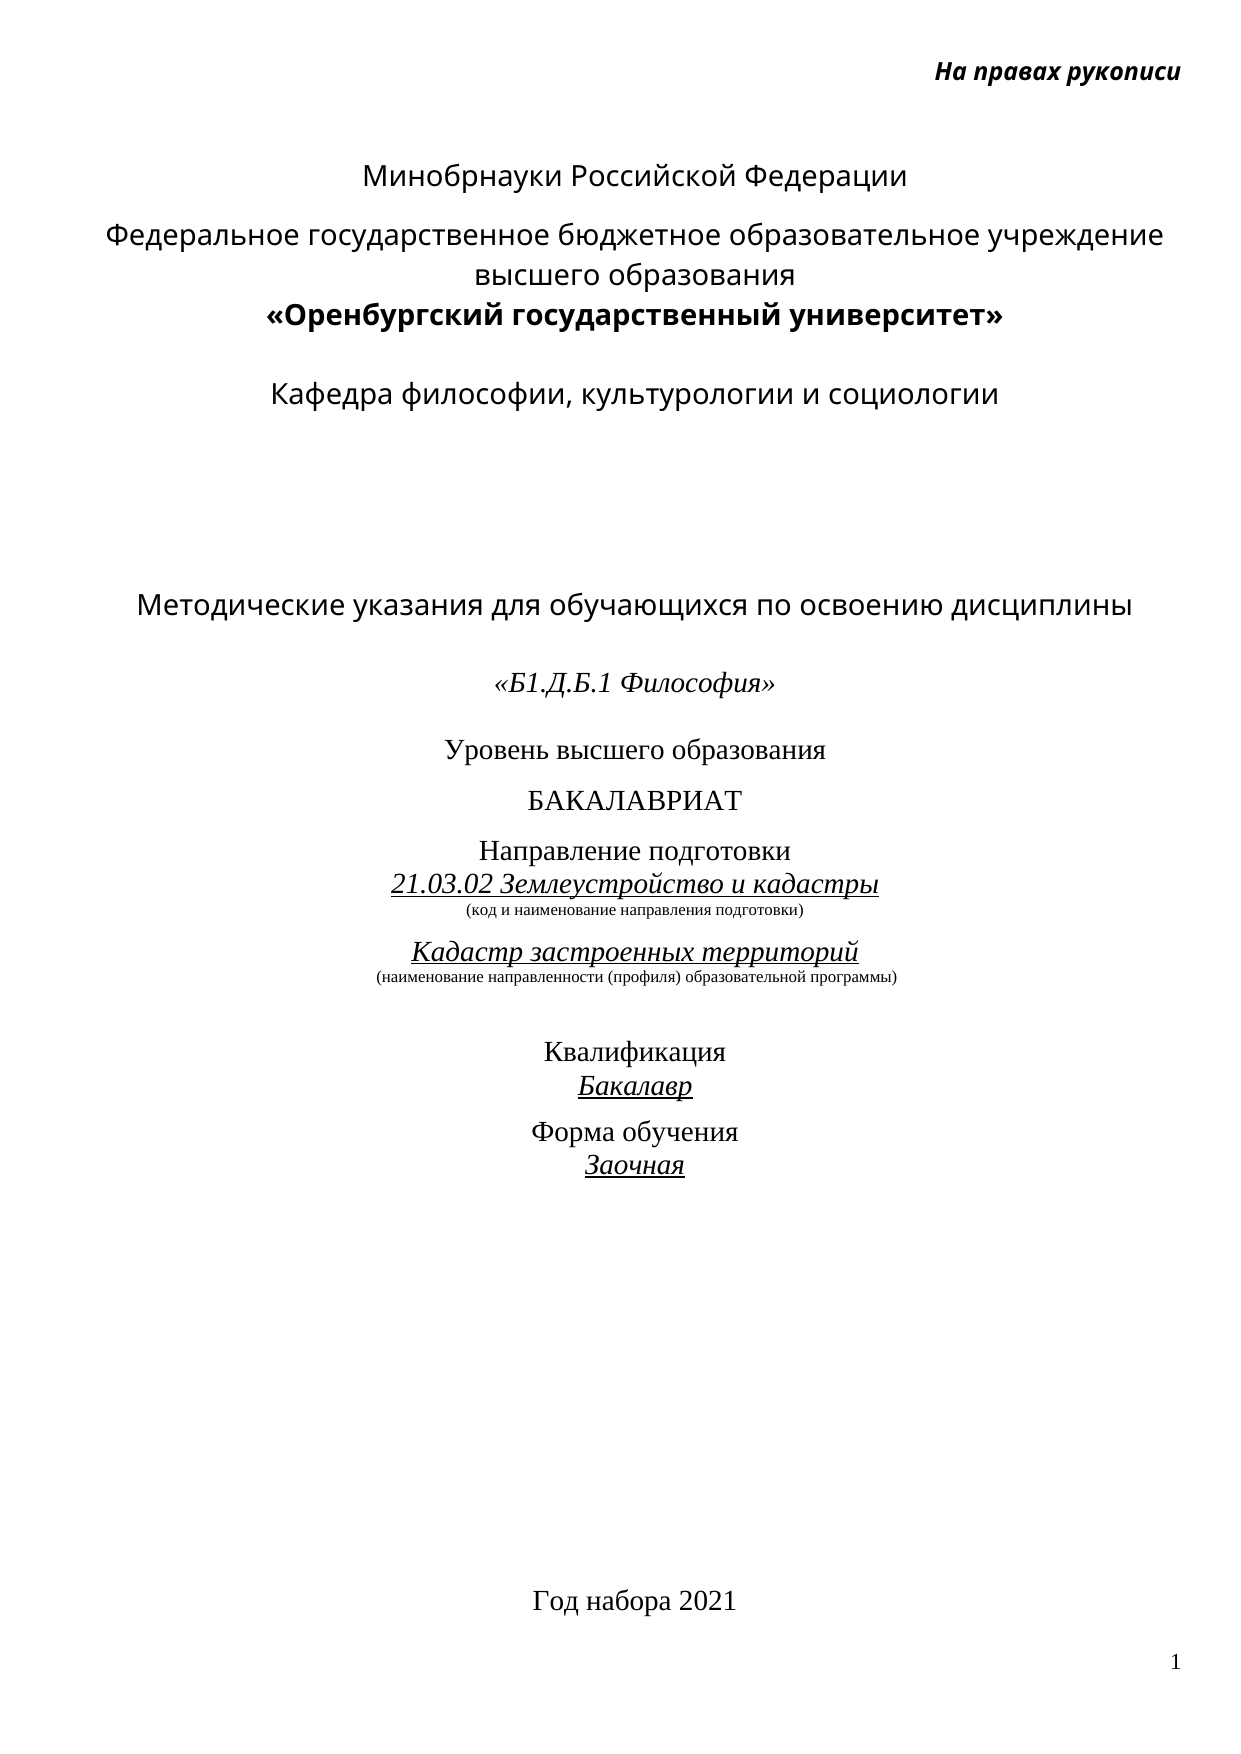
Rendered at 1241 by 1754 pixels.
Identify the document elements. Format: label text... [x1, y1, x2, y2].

text Кафедра философии, культурологии и социологии [88, 373, 1181, 413]
text (наименование направленности (профиля) образовательной программы) [88, 967, 1181, 1001]
text «Оренбургский государственный университет» [88, 294, 1181, 334]
text Форма обучения [88, 1114, 1181, 1147]
text На правах рукописи [88, 53, 1181, 87]
text БАКАЛАВРИАТ [88, 783, 1181, 816]
text Методические указания для обучающихся по освоению дисциплины [88, 584, 1181, 624]
text (код и наименование направления подготовки) [88, 900, 1181, 934]
text Направление подготовки [88, 833, 1181, 867]
text 21.03.02 Землеустройство и кадастры [88, 867, 1181, 900]
text высшего образования [88, 254, 1181, 294]
text Заочная [88, 1147, 1181, 1181]
text Квалификация [88, 1034, 1181, 1068]
text Федеральное государственное бюджетное образовательное учреждение [88, 215, 1181, 254]
text Уровень высшего образования [88, 732, 1181, 766]
text Год набора 2021 [88, 1583, 1181, 1617]
text Минобрнауки Российской Федерации [88, 155, 1181, 195]
text Кадастр застроенных территорий [88, 934, 1181, 967]
text «Б1.Д.Б.1 Философия» [88, 665, 1181, 699]
text Бакалавр [88, 1068, 1181, 1101]
